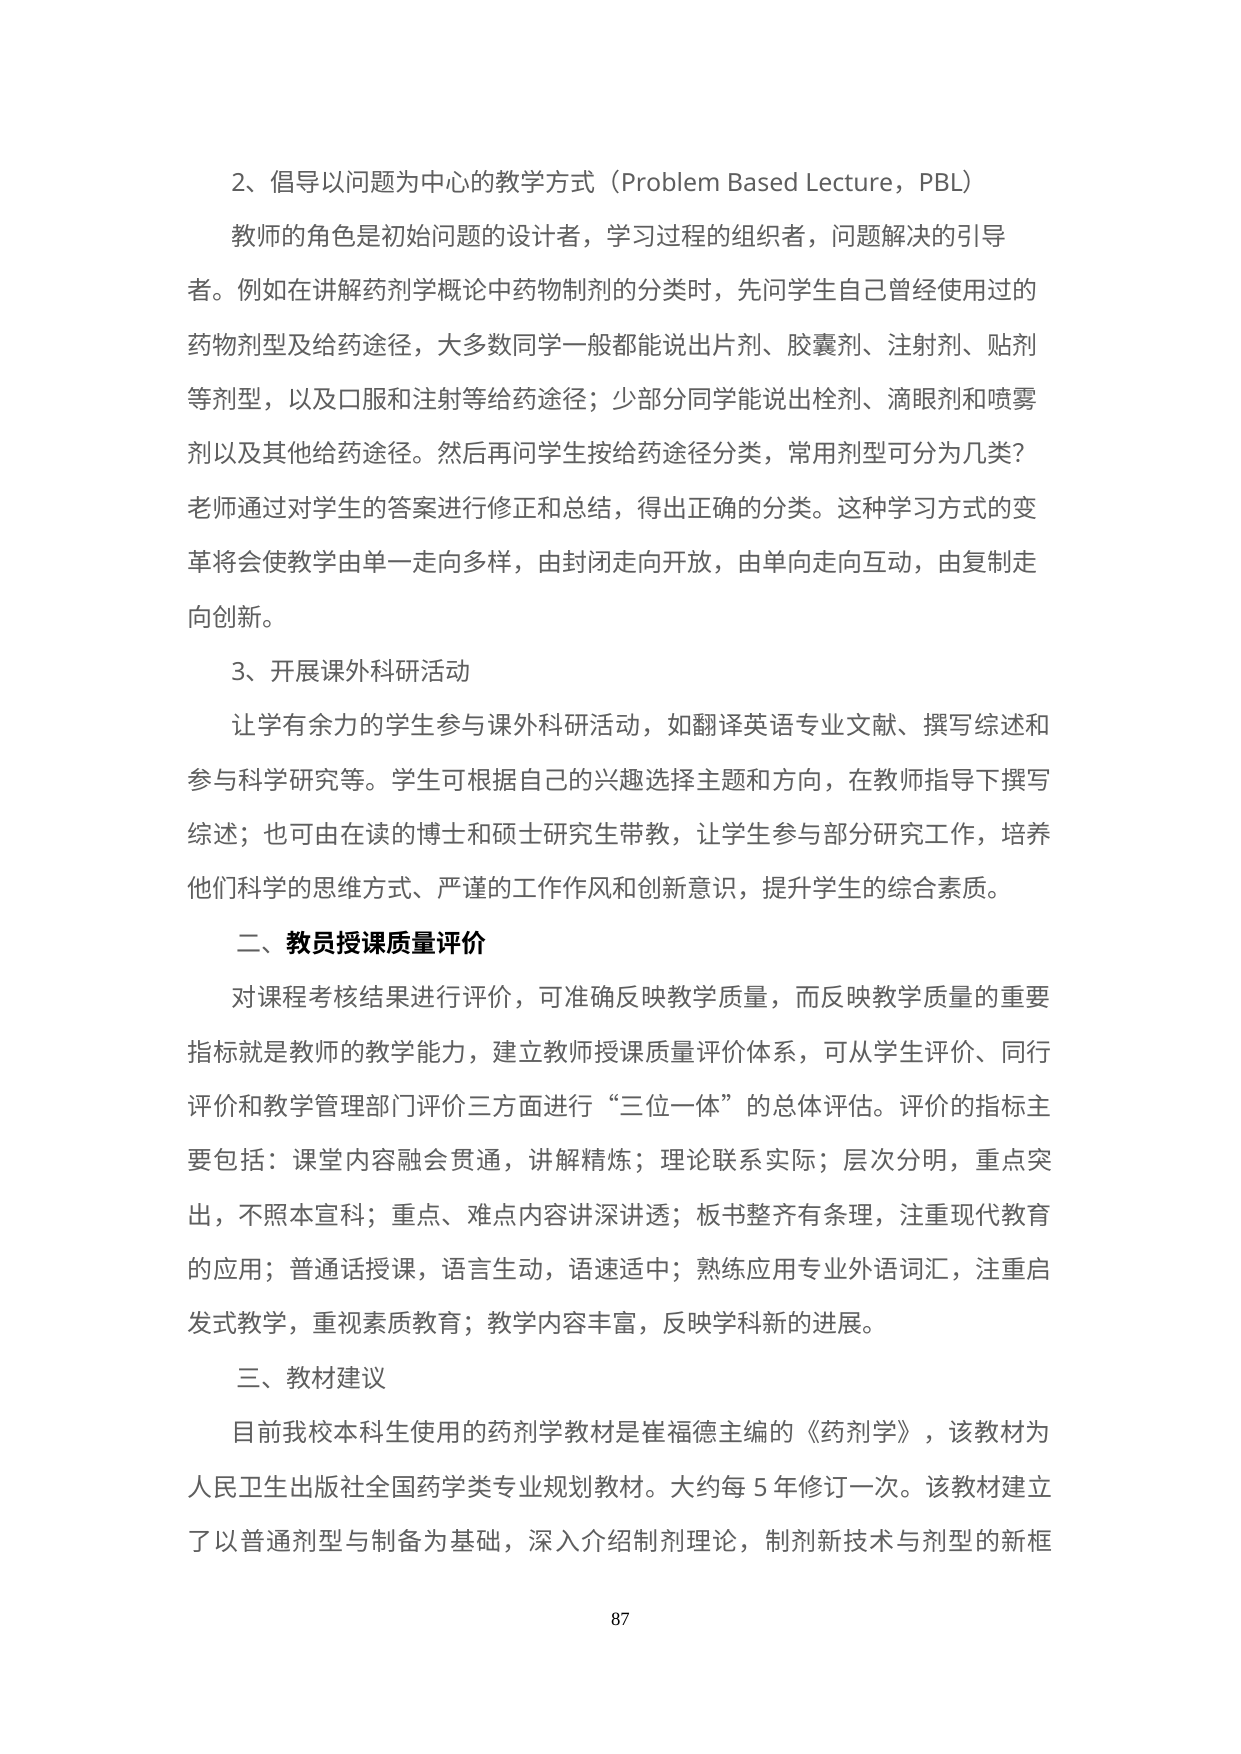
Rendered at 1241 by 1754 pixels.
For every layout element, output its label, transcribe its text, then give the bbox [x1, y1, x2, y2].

text 3、开展课外科研活动 [187, 651, 1053, 688]
text 对课程考核结果进行评价，可准确反映教学质量，而反映教学质量的重要指标就是教师的教学能力，建立教师授课质量评价体系，可从学生评价、同行评价和教学管理部门评价三方面进行“三位一体”的总体评估。评价的指标主要包括：课堂内容融会贯通，讲解精炼；理论联系实际；层次分明，重点突出，不照本宣科；重点、难点内容讲深讲透；板书整齐有条理，注重现代教育的应用；普通话授课，语言生动，语速适中；熟练应用专业外语词汇，注重启发式教学，重视素质教育；教学内容丰富，反映学科新的进展。 [187, 978, 1053, 1340]
text 教师的角色是初始问题的设计者，学习过程的组织者，问题解决的引导者。例如在讲解药剂学概论中药物制剂的分类时，先问学生自己曾经使用过的药物剂型及给药途径，大多数同学一般都能说出片剂、胶囊剂、注射剂、贴剂等剂型，以及口服和注射等给药途径；少部分同学能说出栓剂、滴眼剂和喷雾剂以及其他给药途径。然后再问学生按给药途径分类，常用剂型可分为几类？老师通过对学生的答案进行修正和总结，得出正确的分类。这种学习方式的变革将会使教学由单一走向多样，由封闭走向开放，由单向走向互动，由复制走向创新。 [187, 216, 1053, 633]
text 2、倡导以问题为中心的教学方式（Problem Based Lecture，PBL） [187, 162, 1053, 198]
text 三、教材建议 [187, 1358, 1053, 1394]
text 二、教员授课质量评价 [187, 923, 1053, 959]
text 让学有余力的学生参与课外科研活动，如翻译英语专业文献、撰写综述和参与科学研究等。学生可根据自己的兴趣选择主题和方向，在教师指导下撰写综述；也可由在读的博士和硕士研究生带教，让学生参与部分研究工作，培养他们科学的思维方式、严谨的工作作风和创新意识，提升学生的综合素质。 [187, 706, 1053, 905]
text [187, 1413, 1053, 1558]
